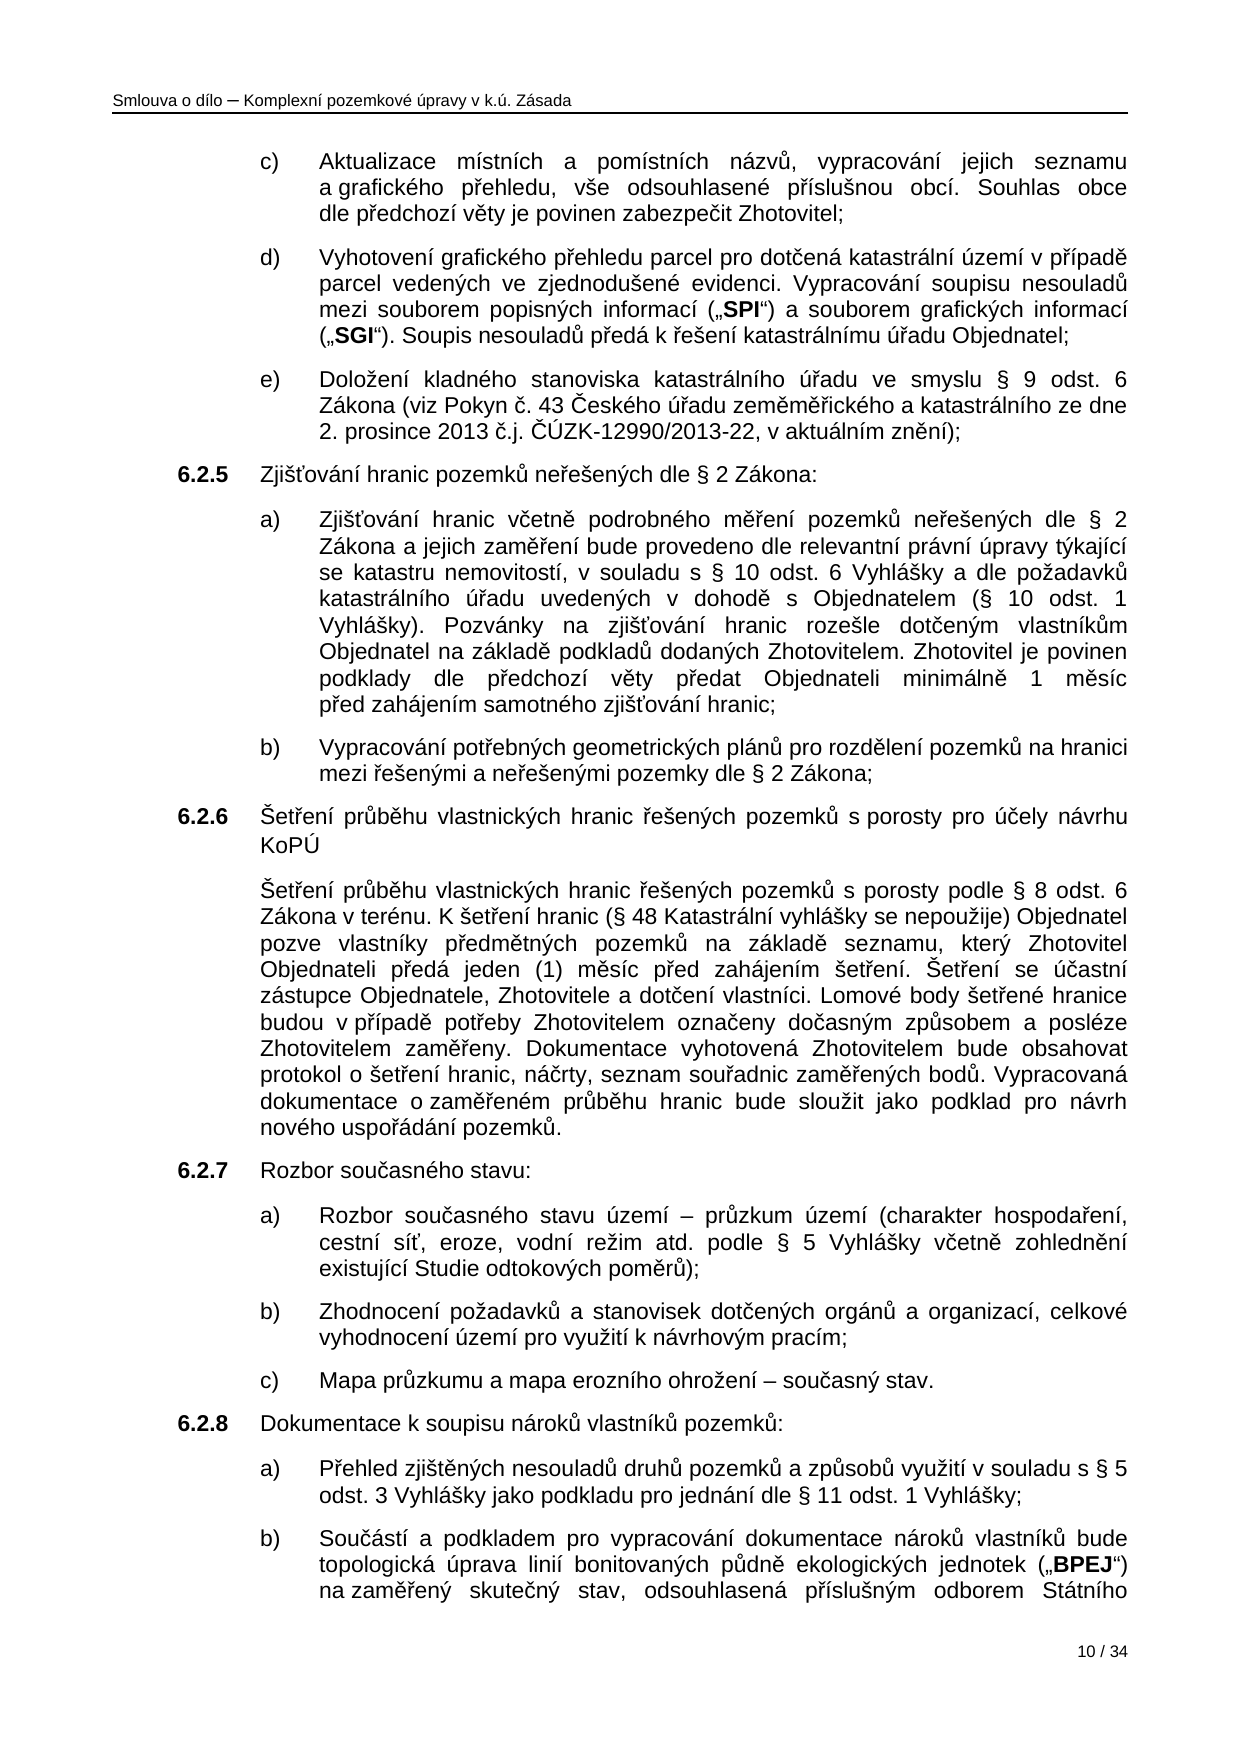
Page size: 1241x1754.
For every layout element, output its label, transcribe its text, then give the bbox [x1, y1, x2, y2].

list Přehled zjištěných nesouladů druhů pozemků a způsobů využití v souladu s § 5 odst. 3 Vyhlášky jako podkladu pro jednání dle § 11 odst. 1 Vyhlášky; [260, 1455, 1128, 1508]
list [260, 1525, 1128, 1604]
list Rozbor současného stavu území – průzkum území (charakter hospodaření, cestní síť, eroze, vodní režim atd. podle § 5 Vyhlášky včetně zohlednění existující Studie odtokových poměrů); [260, 1202, 1128, 1281]
list Zhodnocení požadavků a stanovisek dotčených orgánů a organizací, celkové vyhodnocení území pro využití k návrhovým pracím; [260, 1298, 1128, 1351]
text Dokumentace k soupisu nároků vlastníků pozemků: [177, 1410, 1128, 1437]
list Šetření průběhu vlastnických hranic řešených pozemků s porosty podle § 8 odst. 6 Zákona v terénu. K šetření hranic (§ 48 Katastrální vyhlášky se nepoužije) Objednatel pozve vlastníky předmětných pozemků na základě seznamu, který Zhotovitel Objednateli předá jeden (1) měsíc před zahájením šetření. Šetření se účastní zástupce Objednatele, Zhotovitele a dotčení vlastníci. Lomové body šetřené hranice budou v případě potřeby Zhotovitelem označeny dočasným způsobem a posléze Zhotovitelem zaměřeny. Dokumentace vyhotovená Zhotovitelem bude obsahovat protokol o šetření hranic, náčrty, seznam souřadnic zaměřených bodů. Vypracovaná dokumentace o zaměřeném průběhu hranic bude sloužit jako podklad pro návrh nového uspořádání pozemků. [260, 877, 1128, 1140]
list Aktualizace místních a pomístních názvů, vypracování jejich seznamu a grafického přehledu, vše odsouhlasené příslušnou obcí. Souhlas obce dle předchozí věty je povinen zabezpečit Zhotovitel; [260, 148, 1128, 227]
text Rozbor současného stavu: [177, 1157, 1128, 1183]
list Vyhotovení grafického přehledu parcel pro dotčená katastrální území v případě parcel vedených ve zjednodušené evidenci. Vypracování soupisu nesouladů mezi souborem popisných informací („SPI“) a souborem grafických informací („SGI“). Soupis nesouladů předá k řešení katastrálnímu úřadu Objednatel; [260, 243, 1128, 349]
list Doložení kladného stanoviska katastrálního úřadu ve smyslu § 9 odst. 6 Zákona (viz Pokyn č. 43 Českého úřadu zeměměřického a katastrálního ze dne 2. prosince 2013 č.j. ČÚZK-12990/2013-22, v aktuálním znění); [260, 366, 1128, 444]
list Zjišťování hranic včetně podrobného měření pozemků neřešených dle § 2 Zákona a jejich zaměření bude provedeno dle relevantní právní úpravy týkající se katastru nemovitostí, v souladu s § 10 odst. 6 Vyhlášky a dle požadavků katastrálního úřadu uvedených v dohodě s Objednatelem (§ 10 odst. 1 Vyhlášky). Pozvánky na zjišťování hranic rozešle dotčeným vlastníkům Objednatel na základě podkladů dodaných Zhotovitelem. Zhotovitel je povinen podklady dle předchozí věty předat Objednateli minimálně 1 měsíc před zahájením samotného zjišťování hranic; [260, 506, 1128, 717]
text Zjišťování hranic pozemků neřešených dle § 2 Zákona: [177, 461, 1128, 488]
list Vypracování potřebných geometrických plánů pro rozdělení pozemků na hranici mezi řešenými a neřešenými pozemky dle § 2 Zákona; [260, 734, 1128, 787]
text Šetření průběhu vlastnických hranic řešených pozemků s porosty pro účely návrhu KoPÚ [177, 803, 1128, 858]
list Mapa průzkumu a mapa erozního ohrožení – současný stav. [260, 1367, 1128, 1393]
